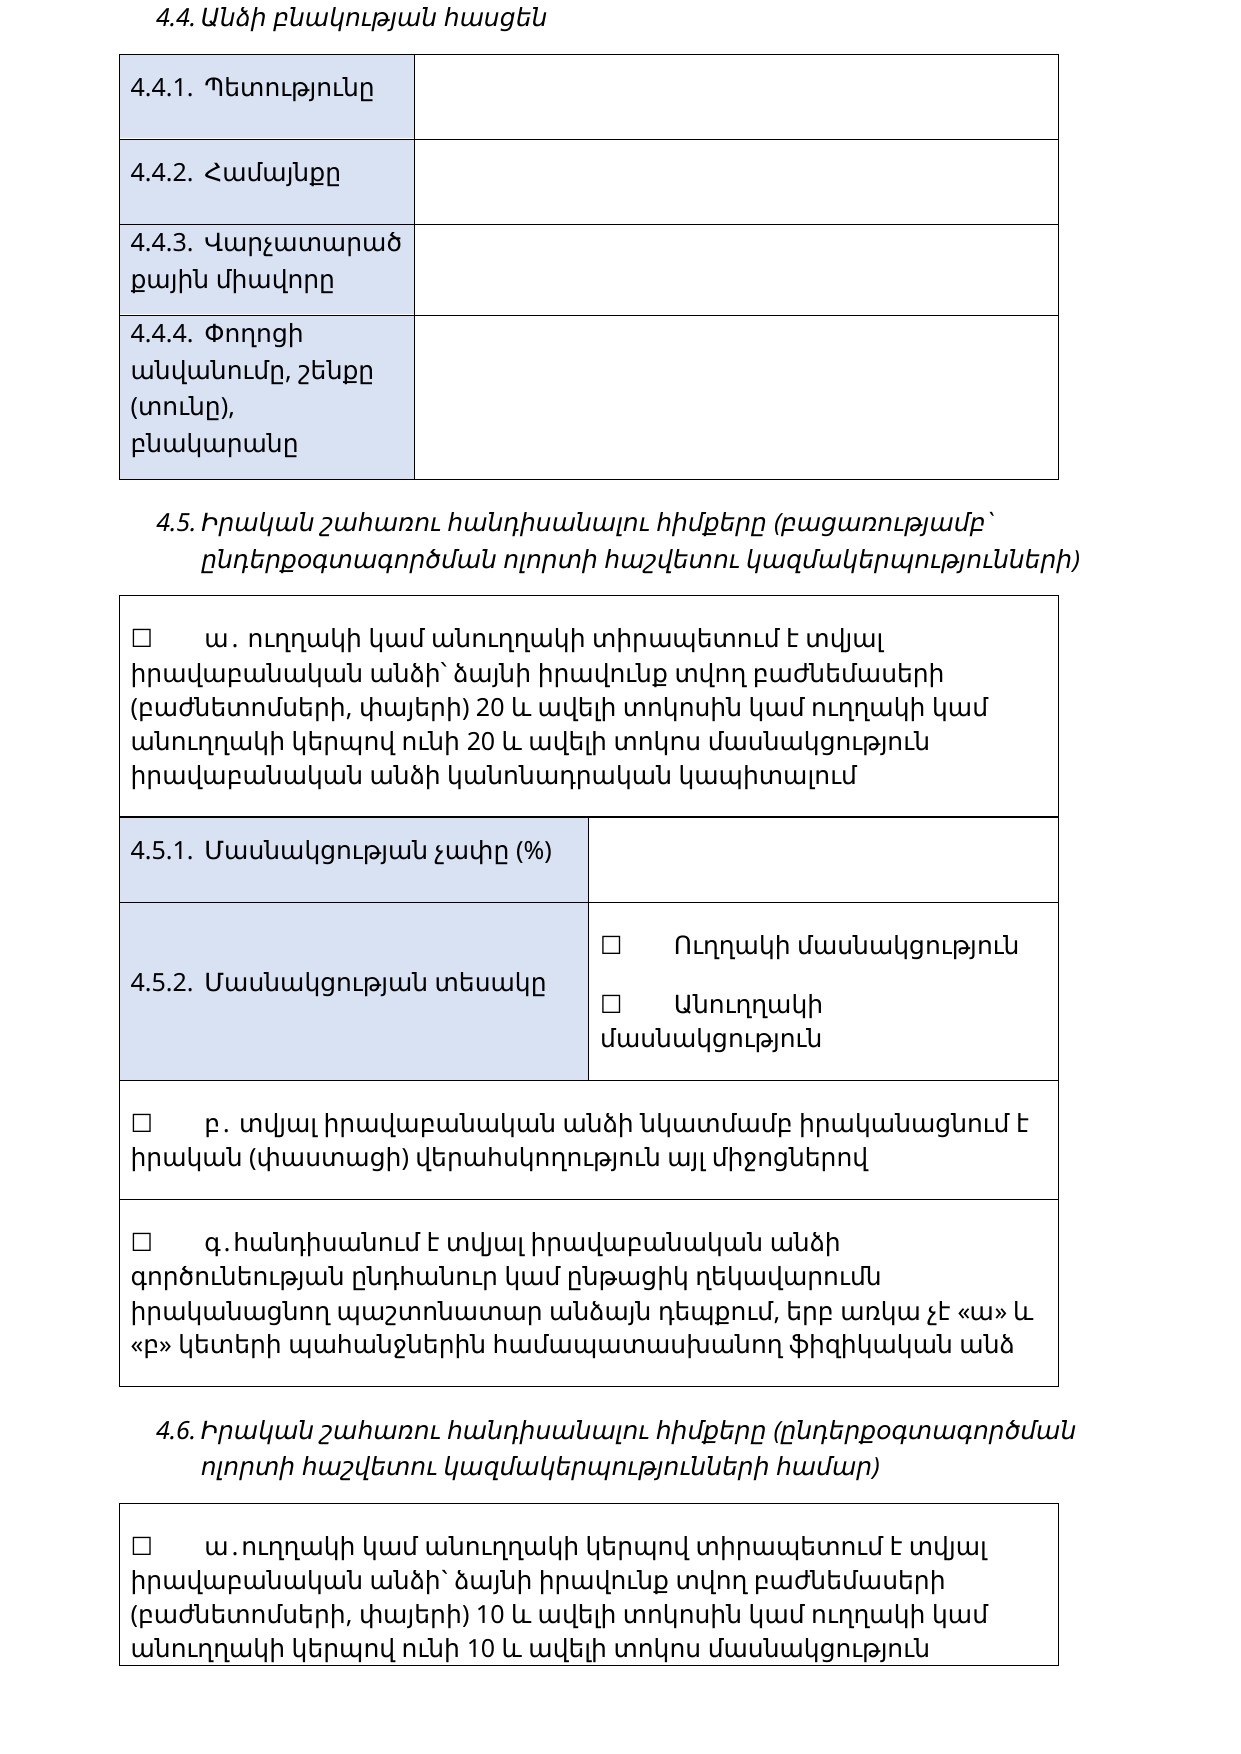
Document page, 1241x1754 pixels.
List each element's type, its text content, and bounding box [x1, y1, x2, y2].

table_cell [120, 316, 414, 479]
table_cell ☐ Ուղղակի մասնակցություն ☐ Անուղղակի մասնակցություն [589, 903, 1058, 1080]
table_cell ☐ բ․ տվյալ իրավաբանական անձի նկատմամբ իրականացնում է իրական (փաստացի) վերահսկողություն այլ միջոցներով [120, 1081, 1058, 1199]
table_cell ☐ գ․հանդիսանում է տվյալ իրավաբանական անձի գործունեության ընդհանուր կամ ընթացիկ ղեկավարումն իրականացնող պաշտոնատար անձայն դեպքում, երբ առկա չէ «ա» և «բ» կետերի պահանջներին համապատասխանող ֆիզիկական անձ [120, 1200, 1058, 1386]
table_cell [415, 225, 1058, 314]
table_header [120, 1504, 1058, 1665]
table_cell [415, 140, 1058, 224]
table_header [415, 55, 1058, 138]
table_cell [589, 818, 1058, 902]
list Անձի բնակության հասցեն [156, 0, 1171, 34]
table_header Պետությունը [120, 55, 414, 138]
table_cell Մասնակցության տեսակը [120, 903, 588, 1080]
table_header ☐ ա․ ուղղակի կամ անուղղակի տիրապետում է տվյալ իրավաբանական անձի՝ ձայնի իրավունք տվող բաժնեմասերի (բաժնետոմսերի, փայերի) 20 և ավելի տոկոսին կամ ուղղակի կամ անուղղակի կերպով ունի 20 և ավելի տոկոս մասնակցություն իրավաբանական անձի կանոնադրական կապիտալում [120, 596, 1058, 816]
table_cell [415, 316, 1058, 479]
table_cell Մասնակցության չափը (%) [120, 818, 588, 902]
list Իրական շահառու հանդիսանալու հիմքերը (ընդերքօգտագործման ոլորտի հաշվետու կազմակերպությունների համար) [156, 1412, 1171, 1483]
table_cell Համայնքը [120, 140, 414, 224]
list Իրական շահառու հանդիսանալու հիմքերը (բացառությամբ` ընդերքօգտագործման ոլորտի հաշվետու կազմակերպությունների) [156, 505, 1171, 576]
table_cell Վարչատարածքային միավորը [120, 225, 414, 314]
